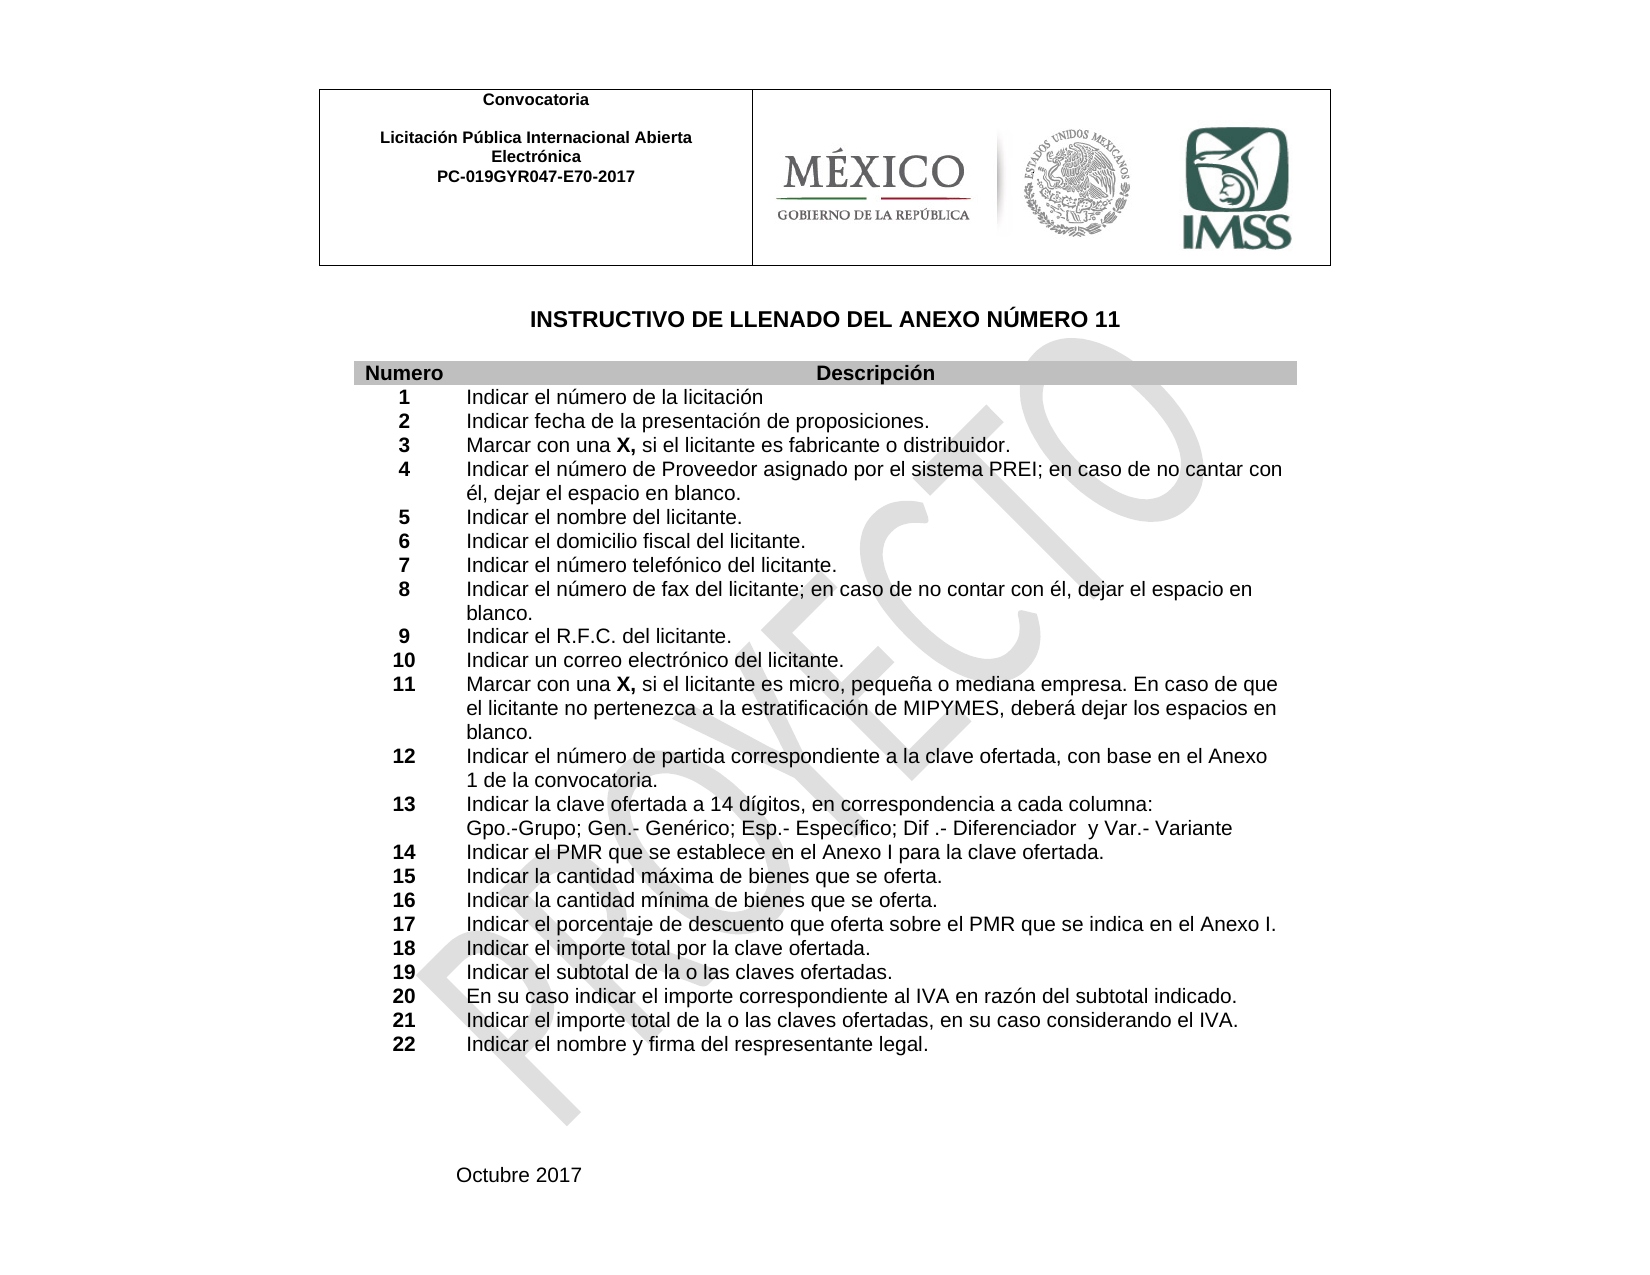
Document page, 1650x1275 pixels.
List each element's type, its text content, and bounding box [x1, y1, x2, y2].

table_cell Indicar el importe total por la clave ofertada. [455, 936, 1297, 960]
table_cell Indicar el porcentaje de descuento que oferta sobre el PMR que se indica en el Anexo I. [455, 912, 1297, 936]
table_cell 18 [354, 936, 455, 960]
table_cell 20 [354, 984, 455, 1008]
table_header Numero [354, 361, 455, 385]
table_cell Indicar el número telefónico del licitante. [455, 552, 1297, 576]
table_cell 22 [354, 1032, 455, 1056]
table_cell Indicar la cantidad mínima de bienes que se oferta. [455, 888, 1297, 912]
table_cell 7 [354, 552, 455, 576]
table_cell 13 [354, 792, 455, 840]
table_cell Indicar el R.F.C. del licitante. [455, 624, 1297, 648]
table_cell Indicar el subtotal de la o las claves ofertadas. [455, 960, 1297, 984]
table_cell Indicar el importe total de la o las claves ofertadas, en su caso considerando el IVA. [455, 1008, 1297, 1032]
picture [774, 116, 1134, 248]
table_cell 16 [354, 888, 455, 912]
table_cell 19 [354, 960, 455, 984]
table_cell 10 [354, 648, 455, 672]
table_cell 17 [354, 912, 455, 936]
table_cell Indicar un correo electrónico del licitante. [455, 648, 1297, 672]
table_cell Indicar el número de Proveedor asignado por el sistema PREI; en caso de no cantar con él, dejar el espacio en blanco. [455, 457, 1297, 504]
table_cell Indicar la clave ofertada a 14 dígitos, en correspondencia a cada columna: Gpo.-Grupo; Gen.- Genérico; Esp.- Específico; Dif .- Diferenciador y Var.- Variante [455, 792, 1297, 840]
table_cell Indicar el domicilio fiscal del licitante. [455, 529, 1297, 552]
table_cell 12 [354, 744, 455, 792]
table_cell 1 [354, 385, 455, 409]
table_cell 3 [354, 433, 455, 457]
table_cell 9 [354, 624, 455, 648]
table_cell Indicar el nombre y firma del respresentante legal. [455, 1032, 1297, 1056]
table_cell Indicar el número de partida correspondiente a la clave ofertada, con base en el Anexo 1 de la convocatoria. [455, 744, 1297, 792]
table_cell Indicar el número de fax del licitante; en caso de no contar con él, dejar el espacio en blanco. [455, 576, 1297, 624]
table_cell 11 [354, 672, 455, 744]
table_cell 6 [354, 529, 455, 552]
table_cell Marcar con una X, si el licitante es micro, pequeña o mediana empresa. En caso de que el licitante no pertenezca a la estratificación de MIPYMES, deberá dejar los espacios en blanco. [455, 672, 1297, 744]
table_header Descripción [455, 361, 1297, 385]
table_cell 2 [354, 409, 455, 433]
table_cell Marcar con una X, si el licitante es fabricante o distribuidor. [455, 433, 1297, 457]
table_cell Indicar el nombre del licitante. [455, 505, 1297, 528]
table_cell 4 [354, 457, 455, 504]
table_cell Indicar la cantidad máxima de bienes que se oferta. [455, 864, 1297, 888]
text INSTRUCTIVO DE LLENADO DEL ANEXO NÚMERO 11 [177, 306, 1473, 333]
table_cell Indicar el número de la licitación [455, 385, 1297, 409]
table_cell 5 [354, 505, 455, 528]
table_cell 15 [354, 864, 455, 888]
table_cell Indicar el PMR que se establece en el Anexo I para la clave ofertada. [455, 840, 1297, 864]
picture [1178, 117, 1293, 256]
table_cell En su caso indicar el importe correspondiente al IVA en razón del subtotal indicado. [455, 984, 1297, 1008]
table_cell 8 [354, 576, 455, 624]
table_cell 21 [354, 1008, 455, 1032]
table_cell Indicar fecha de la presentación de proposiciones. [455, 409, 1297, 433]
table_cell 14 [354, 840, 455, 864]
